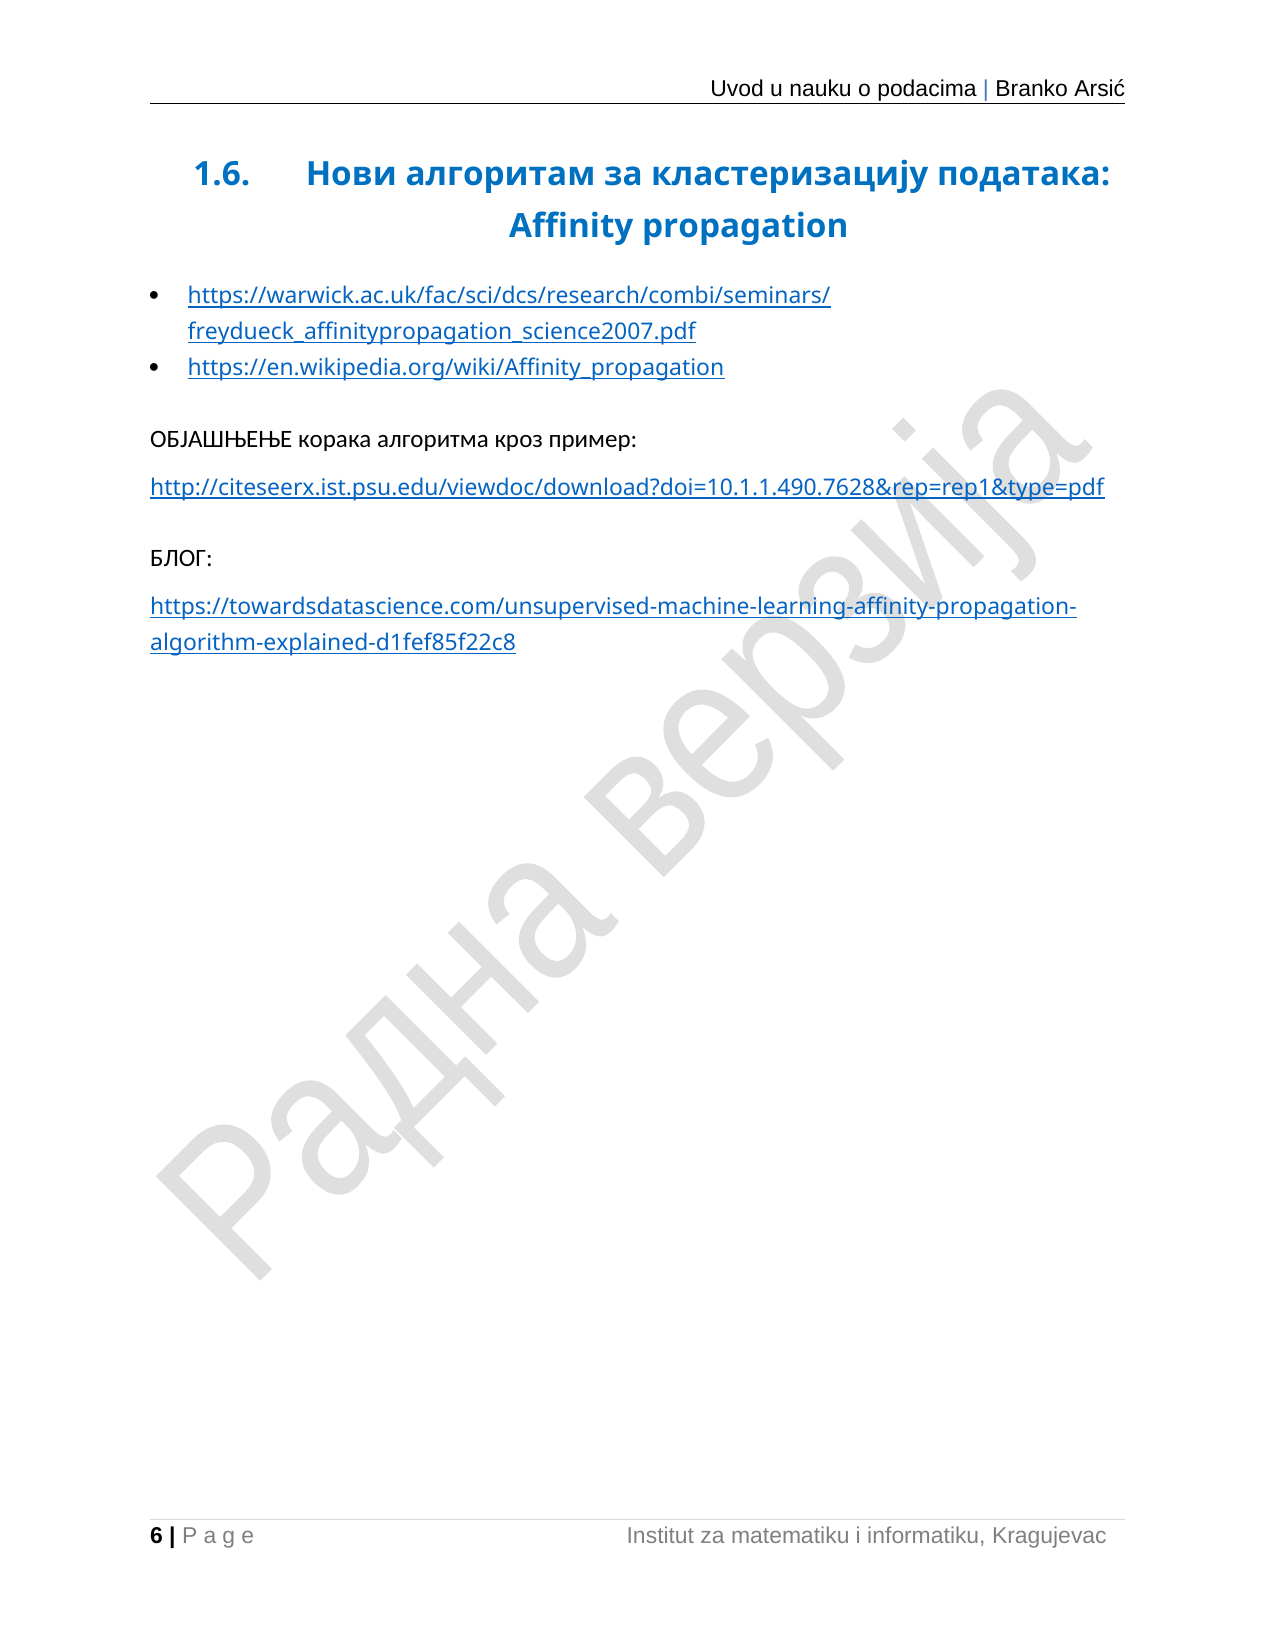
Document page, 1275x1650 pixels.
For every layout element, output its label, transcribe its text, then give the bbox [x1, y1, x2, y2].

list https://en.wikipedia.org/wiki/Affinity_propagation [150, 351, 1125, 382]
text ОБЈАШЊЕЊЕ корака алгоритма кроз пример: [150, 423, 1125, 454]
text Нови алгоритам за кластеризацију података: Affinity propagation [187, 150, 1125, 248]
list https://warwick.ac.uk/fac/sci/dcs/research/combi/seminars/freydueck_affinitypropagation_science2007.pdf [150, 279, 1125, 347]
text БЛОГ: [150, 542, 1125, 573]
text https://towardsdatascience.com/unsupervised-machine-learning-affinity-propagation-algorithm-explained-d1fef85f22c8 [150, 590, 1125, 657]
text http://citeseerx.ist.psu.edu/viewdoc/download?doi=10.1.1.490.7628&rep=rep1&type=pdf [150, 471, 1125, 502]
